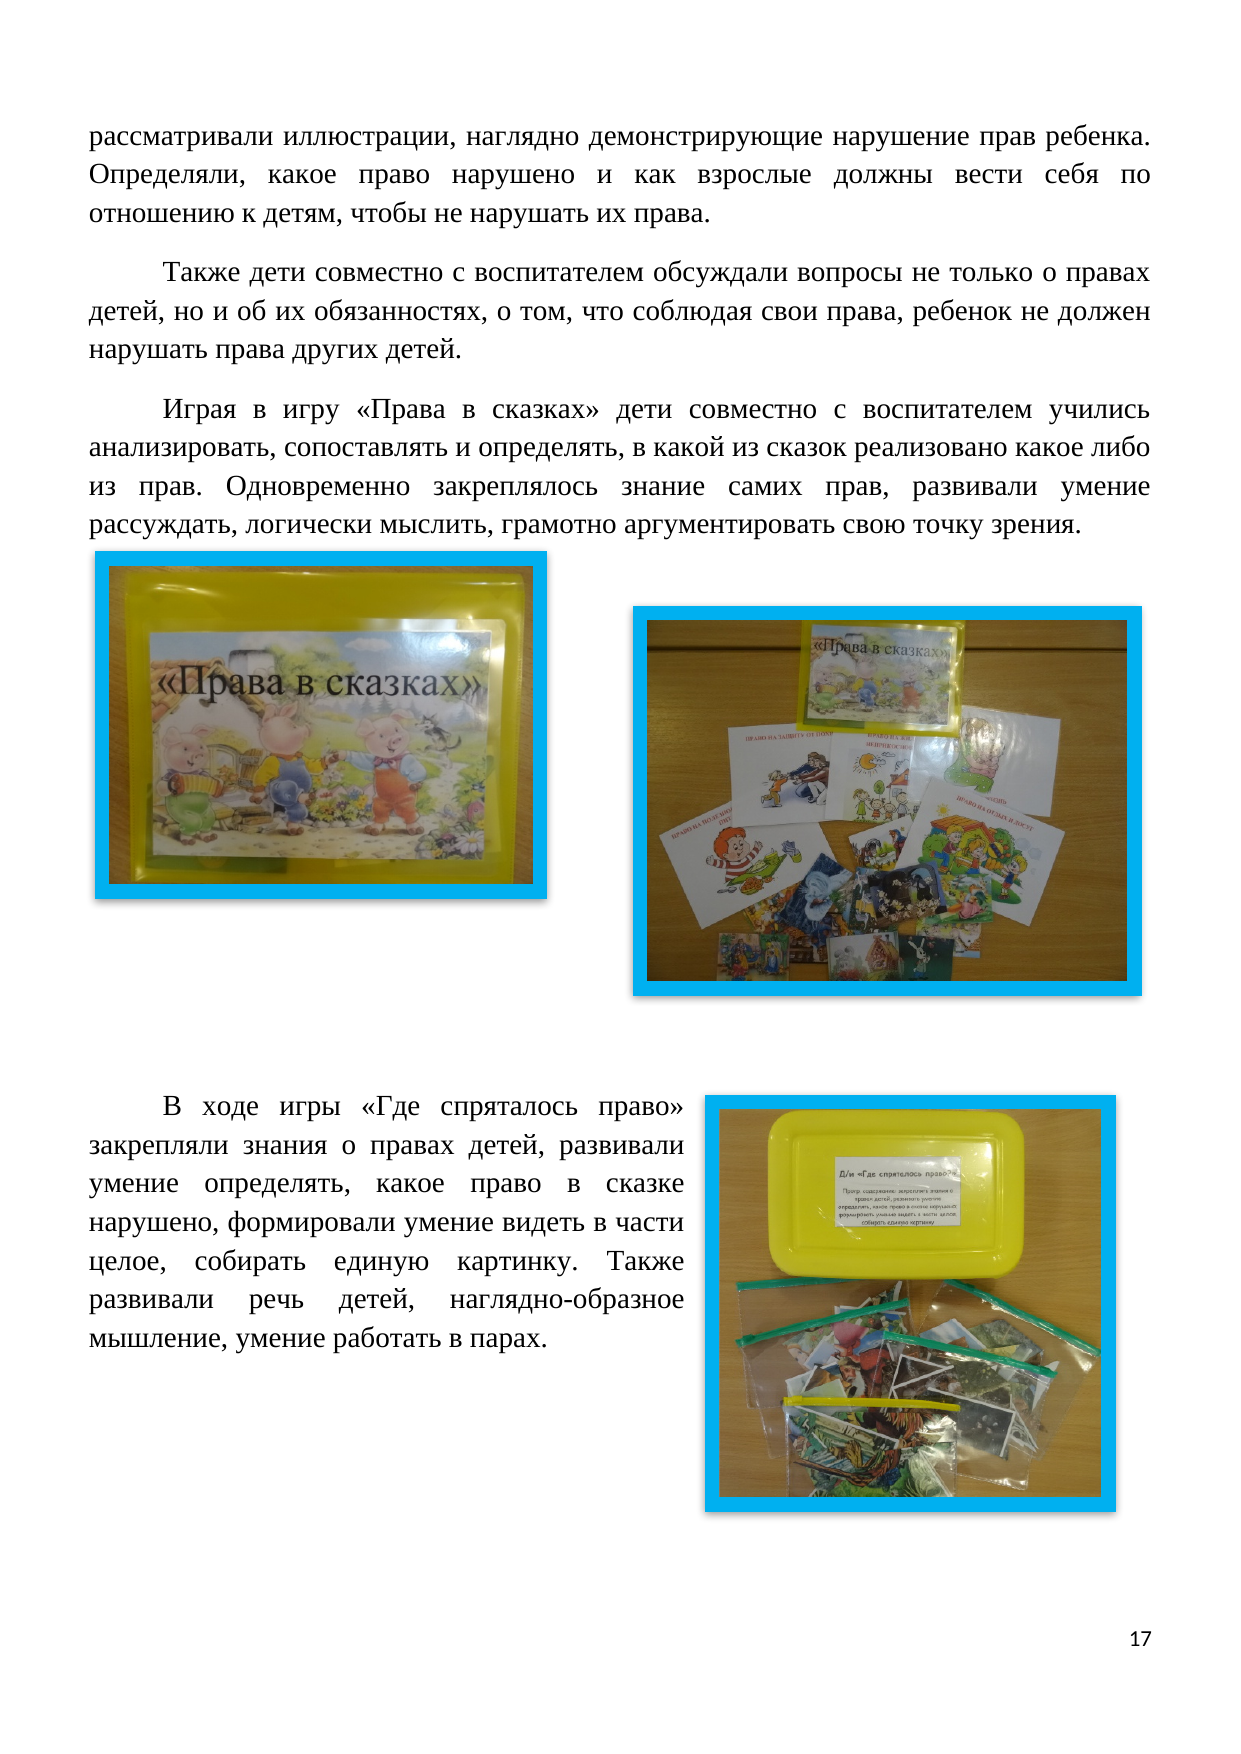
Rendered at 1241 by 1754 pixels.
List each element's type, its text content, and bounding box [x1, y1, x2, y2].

text Также дети совместно с воспитателем обсуждали вопросы не только о правах детей, но и об их обязанностях, о том, что соблюдая свои права, ребенок не должен нарушать права других детей. [89, 254, 1152, 365]
text Играя в игру «Права в сказках» дети совместно с воспитателем учились анализировать, сопоставлять и определять, в какой из сказок реализовано какое либо из прав. Одновременно закреплялось знание самих прав, развивали умение рассуждать, логически мыслить, грамотно аргументировать свою точку зрения. [89, 391, 1152, 540]
picture [720, 1353, 1100, 1496]
text В ходе игры «Где спряталось право» закрепляли знания о правах детей, развивали умение определять, какое право в сказке нарушено, формировали умение видеть в части целое, собирать единую картинку. Также развивали речь детей, наглядно-образное мышление, умение работать в парах. [89, 1088, 1152, 1353]
picture [110, 567, 532, 883]
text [89, 118, 1152, 229]
picture [648, 621, 1126, 980]
